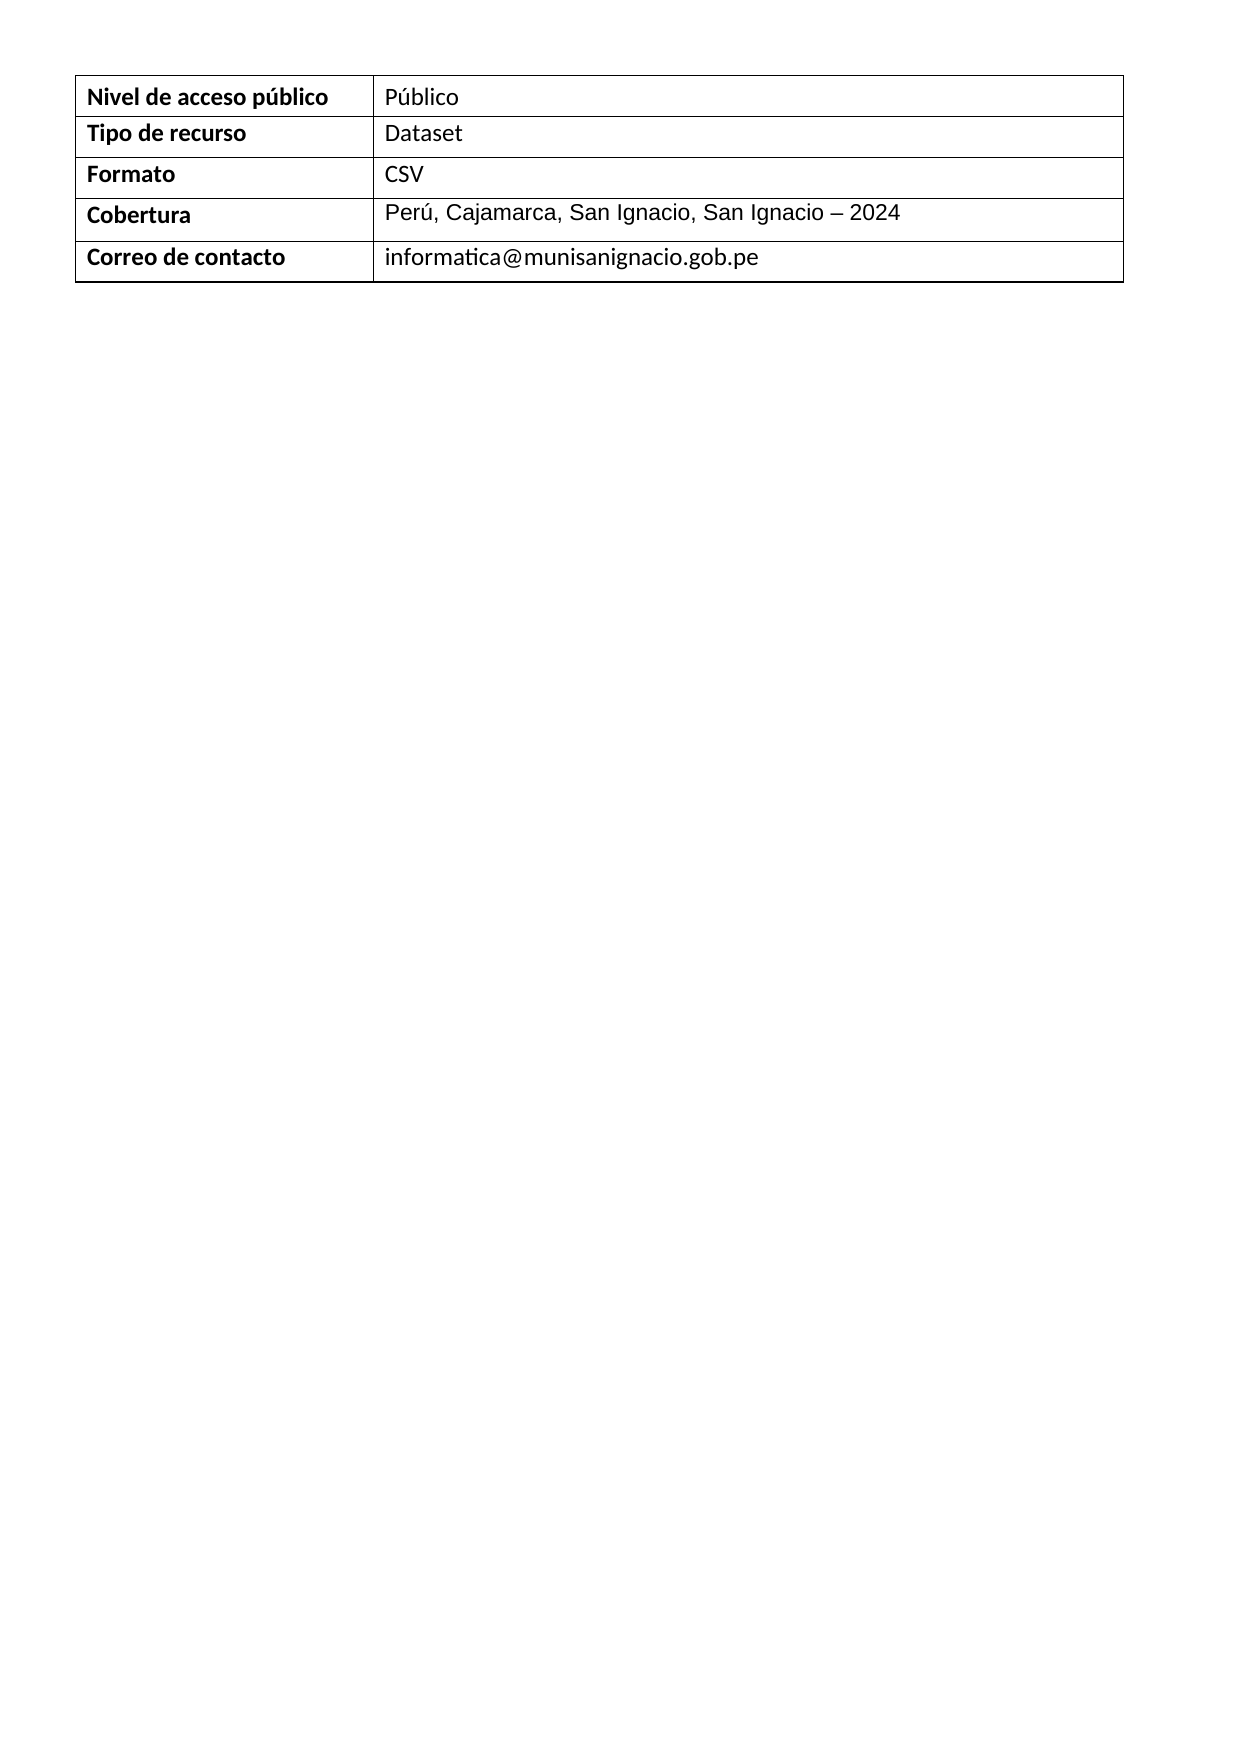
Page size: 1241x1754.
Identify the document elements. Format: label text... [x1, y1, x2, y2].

table_cell CSV [374, 158, 1123, 198]
table_cell Formato [76, 158, 373, 198]
table_cell Tipo de recurso [76, 117, 373, 157]
table_cell Correo de contacto [76, 242, 373, 281]
table_cell Público [374, 76, 1123, 116]
table_cell Cobertura [76, 199, 373, 241]
table_cell Dataset [374, 117, 1123, 157]
table_cell informatica@munisanignacio.gob.pe [374, 242, 1123, 281]
table_cell Nivel de acceso público [76, 76, 373, 116]
table_cell Perú, Cajamarca, San Ignacio, San Ignacio – 2024 [374, 199, 1123, 241]
